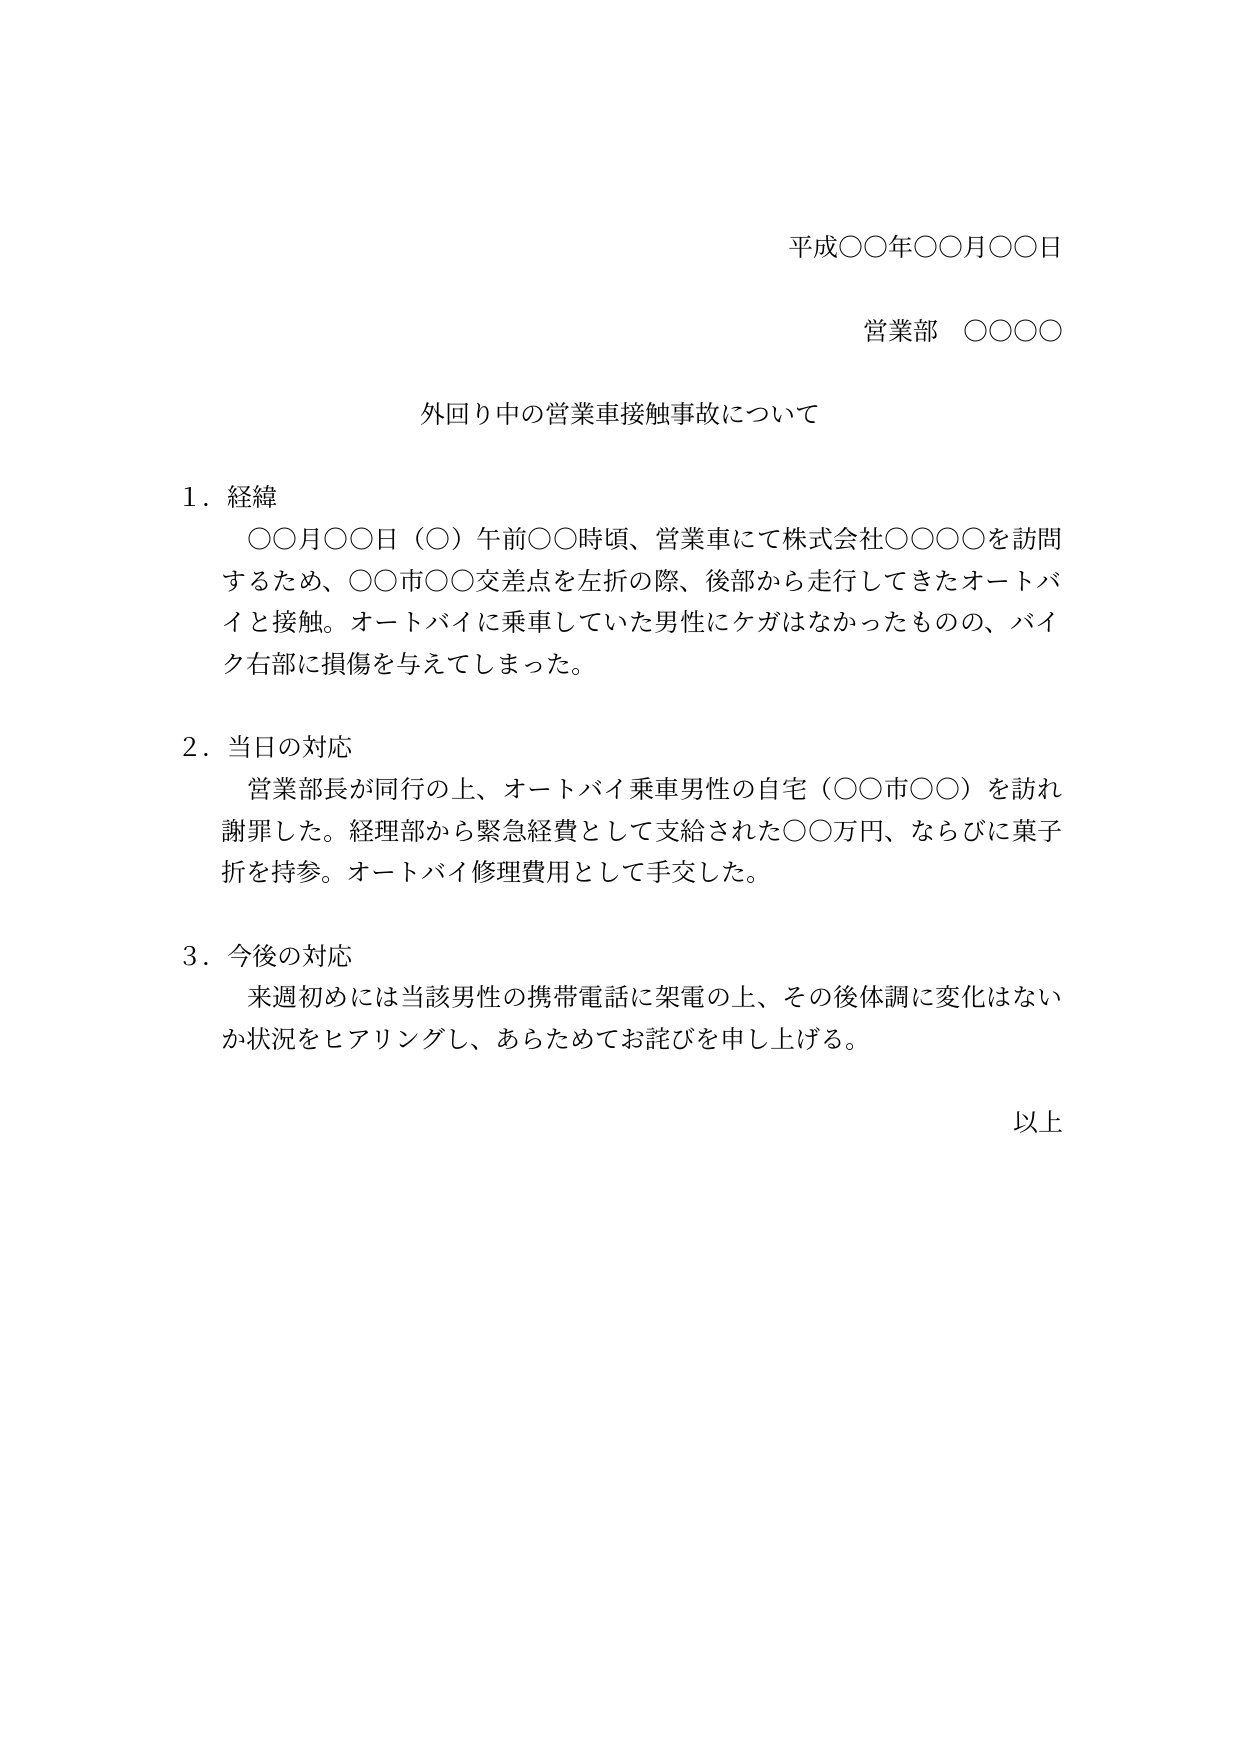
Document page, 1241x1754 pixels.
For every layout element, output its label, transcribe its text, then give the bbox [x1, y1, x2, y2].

text 平成○○年○○月○○日 [177, 225, 1063, 267]
text ○○月○○日（○）午前○○時頃、営業車にて株式会社○○○○を訪問するため、○○市○○交差点を左折の際、後部から走行してきたオートバイと接触。オートバイに乗車していた男性にケガはなかったものの、バイク右部に損傷を与えてしまった。 [221, 517, 1063, 683]
text 以上 [177, 1100, 1063, 1142]
text １．経緯 [177, 475, 1063, 517]
text 営業部 ○○○○ [177, 308, 1063, 350]
text 来週初めには当該男性の携帯電話に架電の上、その後体調に変化はないか状況をヒアリングし、あらためてお詫びを申し上げる。 [221, 975, 1063, 1058]
text ３．今後の対応 [177, 933, 1063, 975]
text 外回り中の営業車接触事故について [177, 392, 1063, 433]
text 営業部長が同行の上、オートバイ乗車男性の自宅（○○市○○）を訪れ、謝罪した。経理部から緊急経費として支給された○○万円、ならびに菓子折を持参。オートバイ修理費用として手交した。 [221, 767, 1063, 892]
text ２．当日の対応 [177, 725, 1063, 767]
